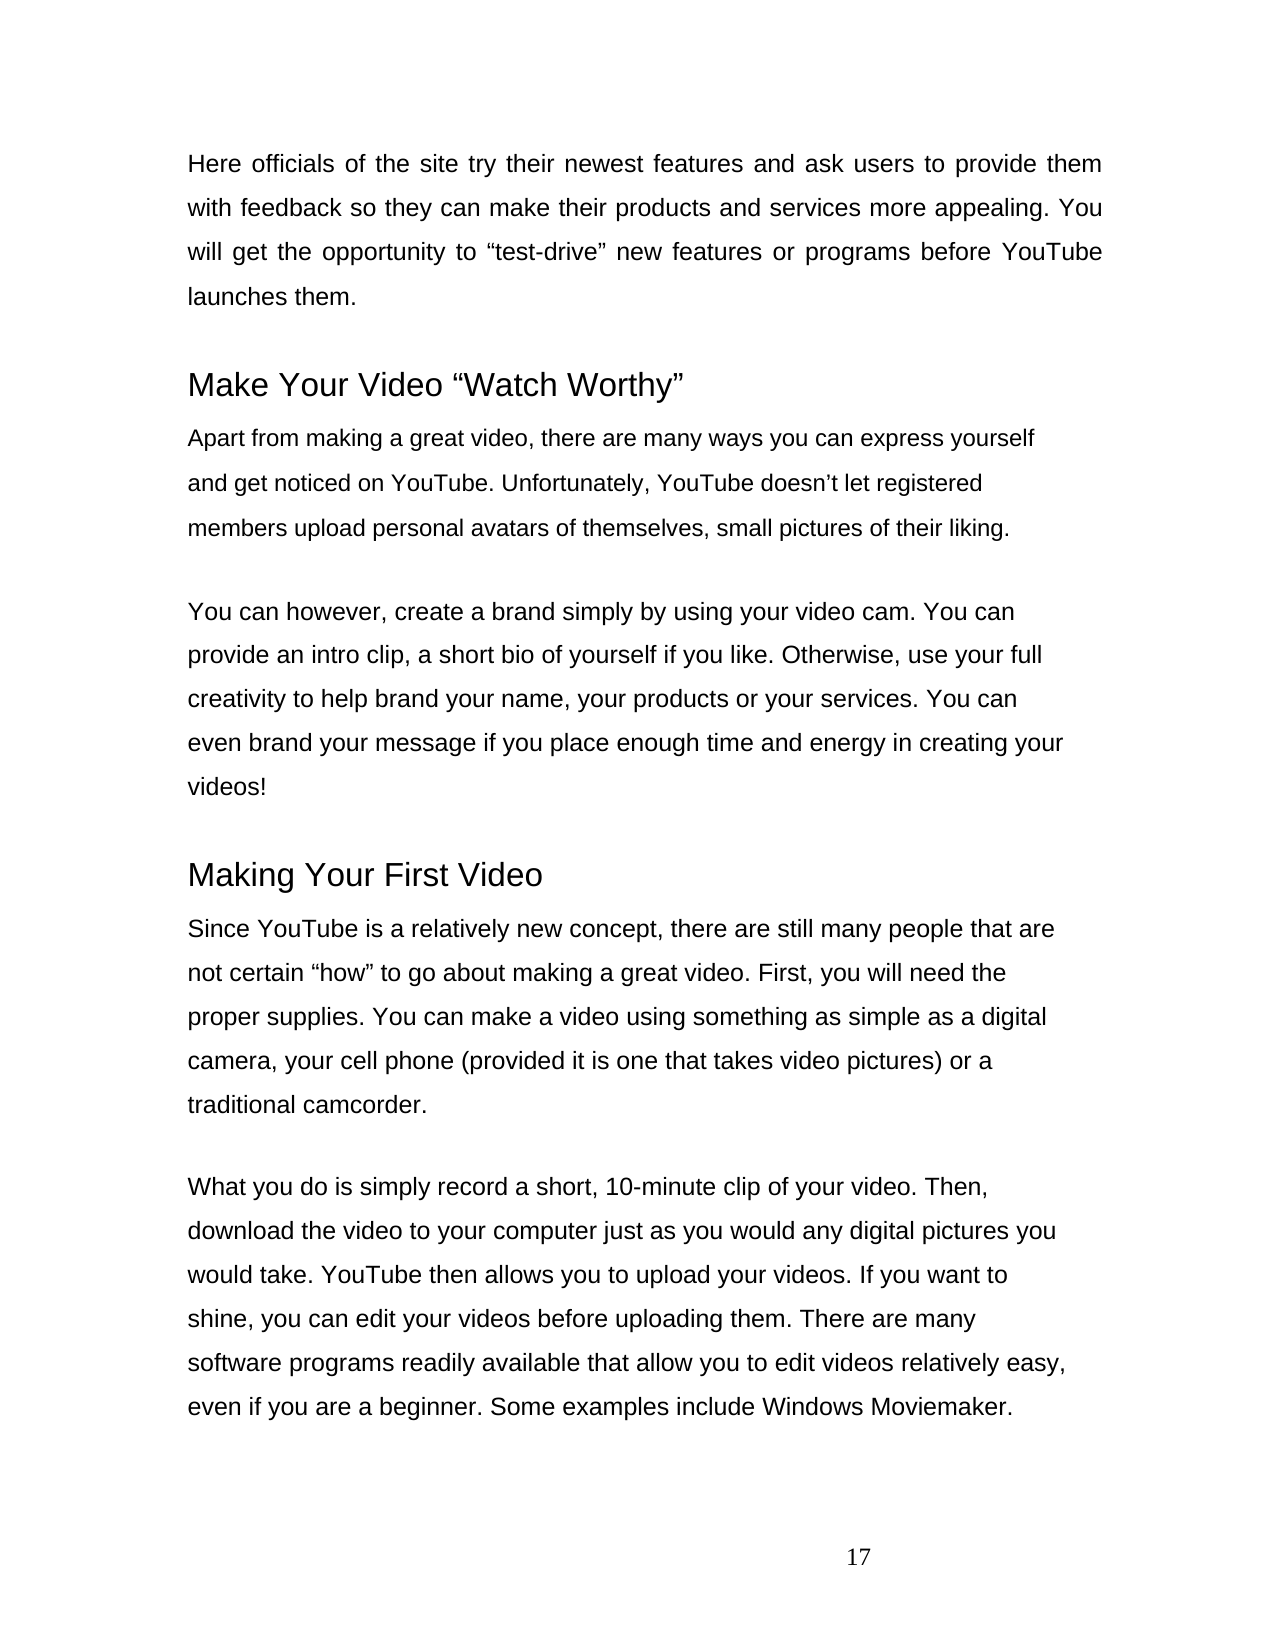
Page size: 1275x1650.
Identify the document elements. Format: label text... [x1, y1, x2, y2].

text 17 [846, 1542, 1125, 1571]
text Apart from making a great video, there are many ways you can express yourself and get noticed on YouTube. Unfortunately, YouTube doesn’t let registered members upload personal avatars of themselves, small pictures of their liking. [187, 424, 1056, 542]
text You can however, create a brand simply by using your video cam. You can provide an intro clip, a short bio of yourself if you like. Otherwise, use your full creativity to help brand your name, your products or your services. You can even brand your message if you place enough time and energy in creating your videos! [187, 597, 1064, 801]
text Here officials of the site try their newest features and ask users to provide them with feedback so they can make their products and services more appealing. You will get the opportunity to “test-drive” new features or programs before YouTube launches them. [187, 149, 1104, 310]
text Make Your Video “Watch Worthy” [187, 365, 1125, 404]
text Since YouTube is a relatively new concept, there are still many people that are not certain “how” to go about making a great video. First, you will need the proper supplies. You can make a video using something as simple as a digital camera, your cell phone (provided it is one that takes video pictures) or a traditional camcorder. [187, 914, 1071, 1119]
text Making Your First Video [187, 856, 1125, 894]
text What you do is simply record a short, 10-minute clip of your video. Then, download the video to your computer just as you would any digital pictures you would take. YouTube then allows you to upload your videos. If you want to shine, you can edit your videos before uploading them. There are many software programs readily available that allow you to edit videos relatively easy, even if you are a beginner. Some examples include Windows Moviemaker. [187, 1172, 1075, 1420]
